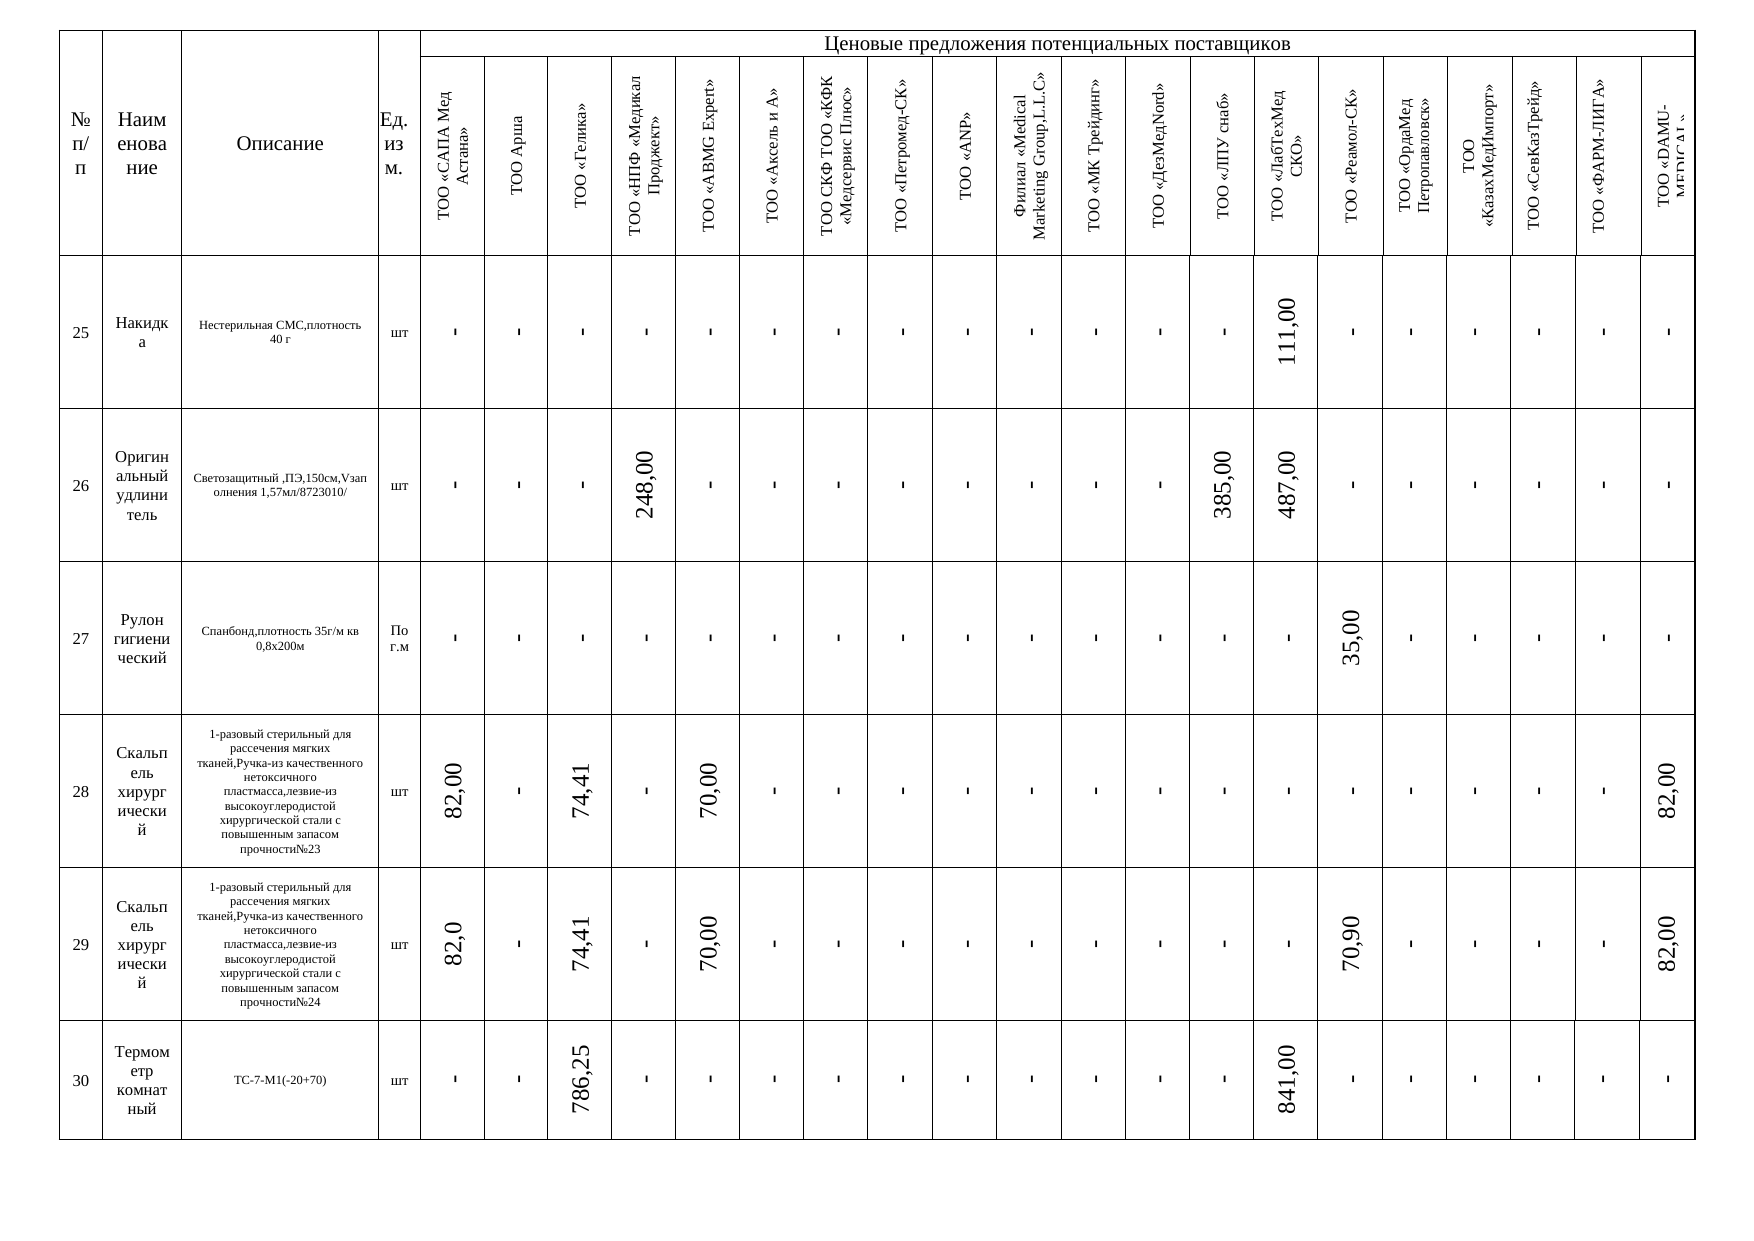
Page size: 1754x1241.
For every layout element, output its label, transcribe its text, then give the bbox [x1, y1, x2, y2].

table_cell - [1254, 715, 1317, 867]
table_cell - [1254, 868, 1317, 1020]
table_cell - [1318, 256, 1382, 408]
table_cell - [1511, 868, 1575, 1020]
table_cell - [676, 256, 739, 408]
table_cell Филиал «Medical Marketing Group,L.L.C» [997, 57, 1061, 255]
table_cell 841,00 [1254, 1021, 1317, 1138]
table_cell Пог.м [379, 562, 420, 714]
table_cell - [485, 256, 547, 408]
table_cell - [612, 1021, 675, 1138]
table_cell - [1383, 715, 1446, 867]
table_cell - [804, 715, 867, 867]
table_cell - [1190, 715, 1253, 867]
table_cell Спанбонд,плотность 35г/м кв 0,8х200м [182, 562, 378, 714]
table_cell - [1511, 409, 1575, 561]
table_cell - [1383, 409, 1446, 561]
table_cell - [421, 1021, 484, 1138]
table_cell 35,00 [1318, 562, 1382, 714]
table_cell - [1318, 409, 1382, 561]
table_cell 82,00 [1641, 868, 1694, 1020]
table_cell - [933, 562, 996, 714]
table_cell Накидка [103, 256, 181, 408]
table_cell - [1383, 256, 1446, 408]
table_cell ТОО «ЛабТехМед СКО» [1255, 57, 1318, 255]
table_cell - [485, 1021, 547, 1138]
table_cell 111,00 [1254, 256, 1317, 408]
table_cell - [1576, 562, 1640, 714]
table_cell - [933, 715, 996, 867]
table_cell ТОО «ФАРМ-ЛИГА» [1577, 57, 1641, 255]
table_cell Скальпель хирургический [103, 868, 181, 1020]
table_cell - [1641, 562, 1694, 714]
table_cell 1-разовый стерильный для рассечения мягких тканей,Ручка-из качественного нетоксичного пластмасса,лезвие-из высокоуглеродистой хирургической стали с повышенным запасом прочности№23 [182, 715, 378, 867]
table_cell - [868, 868, 932, 1020]
table_cell - [1190, 1021, 1253, 1138]
table_cell шт [379, 868, 420, 1020]
table_cell ТС-7-М1(-20+70) [182, 1021, 378, 1138]
table_cell 26 [60, 409, 102, 561]
table_header № п/п [60, 31, 102, 255]
table_cell - [1126, 1021, 1189, 1138]
table_cell - [997, 256, 1061, 408]
table_cell - [1641, 409, 1694, 561]
table_cell - [1126, 256, 1189, 408]
table_cell - [612, 868, 675, 1020]
table_cell 487,00 [1254, 409, 1317, 561]
table_cell ТОО Арша [485, 57, 547, 255]
table_cell - [1511, 256, 1575, 408]
table_cell - [1254, 562, 1317, 714]
table_cell 27 [60, 562, 102, 714]
table_cell - [485, 409, 547, 561]
table_cell - [1447, 256, 1510, 408]
table_cell 28 [60, 715, 102, 867]
table_header Ценовые предложения потенциальных поставщиков [421, 31, 1694, 56]
table_cell - [740, 256, 803, 408]
table_cell Скальпель хирургический [103, 715, 181, 867]
table_cell - [1576, 715, 1640, 867]
table_cell 82,0 [421, 868, 484, 1020]
table_cell - [676, 562, 739, 714]
table_cell 74,41 [548, 868, 611, 1020]
table_cell ТОО «ABMG Expert» [676, 57, 739, 255]
table_cell - [868, 409, 932, 561]
table_cell шт [379, 1021, 420, 1138]
table_cell - [1062, 1021, 1125, 1138]
table_cell ТОО «ANP» [933, 57, 996, 255]
table_cell 25 [60, 256, 102, 408]
table_cell - [548, 409, 611, 561]
table_cell Нестерильная СМС,плотность 40 г [182, 256, 378, 408]
table_cell - [1447, 562, 1510, 714]
table_cell - [1511, 1021, 1574, 1138]
table_cell Термометр комнатный [103, 1021, 181, 1138]
table_cell - [740, 1021, 803, 1138]
table_cell - [485, 715, 547, 867]
table_cell - [997, 868, 1061, 1020]
table_cell 30 [60, 1021, 102, 1138]
table_cell 70,00 [676, 868, 739, 1020]
table_cell шт [379, 715, 420, 867]
table_cell - [804, 409, 867, 561]
table_cell Рулон гигиенический [103, 562, 181, 714]
table_cell ТОО «ОрдаМед Петропавловск» [1384, 57, 1447, 255]
table_cell - [933, 868, 996, 1020]
table_cell - [997, 562, 1061, 714]
table_cell - [1126, 409, 1189, 561]
table_header Ед. изм. [379, 31, 420, 255]
table_cell - [740, 715, 803, 867]
table_cell 385,00 [1190, 409, 1253, 561]
table_cell - [868, 256, 932, 408]
table_cell - [1383, 562, 1446, 714]
table_cell шт [379, 409, 420, 561]
table_cell - [1447, 409, 1510, 561]
table_cell - [1383, 868, 1446, 1020]
table_cell шт [379, 256, 420, 408]
table_cell - [1126, 715, 1189, 867]
table_cell ТОО «ДезМедNord» [1126, 57, 1190, 255]
table_cell - [1318, 1021, 1382, 1138]
table_cell 248,00 [612, 409, 675, 561]
table_cell - [1575, 1021, 1639, 1138]
table_cell - [868, 562, 932, 714]
table_cell - [997, 409, 1061, 561]
table_cell 82,00 [1641, 715, 1694, 867]
table_cell - [485, 868, 547, 1020]
table_cell Оригинальный удлинитель [103, 409, 181, 561]
table_cell 1-разовый стерильный для рассечения мягких тканей,Ручка-из качественного нетоксичного пластмасса,лезвие-из высокоуглеродистой хирургической стали с повышенным запасом прочности№24 [182, 868, 378, 1020]
table_header Описание [182, 31, 378, 255]
table_cell - [1318, 715, 1382, 867]
table_cell - [1062, 868, 1125, 1020]
table_cell - [612, 715, 675, 867]
table_cell - [421, 562, 484, 714]
table_cell ТОО «Петромед-СК» [868, 57, 932, 255]
table_cell - [1190, 256, 1253, 408]
table_cell ТОО «КазахМедИмпорт» [1448, 57, 1512, 255]
table_cell 82,00 [421, 715, 484, 867]
table_cell - [1511, 562, 1575, 714]
table_cell - [933, 409, 996, 561]
table_cell - [997, 715, 1061, 867]
table_cell ТОО «Аксель и А» [740, 57, 803, 255]
table_cell - [676, 1021, 739, 1138]
table_cell - [548, 562, 611, 714]
table_cell 70,00 [676, 715, 739, 867]
table_cell ТОО «Реамол-СК» [1319, 57, 1383, 255]
table_cell - [804, 1021, 867, 1138]
table_cell - [1126, 868, 1189, 1020]
table_cell ТОО СКФ ТОО «КФК «Медсервис Плюс» [804, 57, 867, 255]
table_cell - [1640, 1021, 1694, 1138]
table_cell - [997, 1021, 1061, 1138]
table_cell Светозащитный ,ПЭ,150см,Vзаполнения 1,57мл/8723010/ [182, 409, 378, 561]
table_cell - [1447, 868, 1510, 1020]
table_cell - [1062, 562, 1125, 714]
table_header Наименование [103, 31, 181, 255]
table_cell 70,90 [1318, 868, 1382, 1020]
table_cell ТОО «ЛПУ снаб» [1191, 57, 1254, 255]
table_cell - [804, 256, 867, 408]
table_cell - [1062, 715, 1125, 867]
table_cell - [1511, 715, 1575, 867]
table_cell - [740, 868, 803, 1020]
table_cell - [421, 256, 484, 408]
table_cell - [1383, 1021, 1446, 1138]
table_cell - [868, 715, 932, 867]
table_cell ТОО «НПФ «Медикал Проджект» [612, 57, 675, 255]
table_cell - [676, 409, 739, 561]
table_cell - [1447, 715, 1510, 867]
table_cell - [1062, 409, 1125, 561]
table_cell ТОО «МК Трейдинг» [1062, 57, 1125, 255]
table_cell - [1126, 562, 1189, 714]
table_cell - [612, 256, 675, 408]
table_cell - [1190, 562, 1253, 714]
table_cell - [1576, 409, 1640, 561]
table_cell - [933, 256, 996, 408]
table_cell 29 [60, 868, 102, 1020]
table_cell ТОО «Гелика» [548, 57, 611, 255]
table_cell ТОО «DAMU-MEDICAL» [1642, 57, 1694, 255]
table_cell - [740, 409, 803, 561]
table_cell - [1641, 256, 1694, 408]
table_cell ТОО «САПА Мед Астана» [421, 57, 484, 255]
table_cell - [740, 562, 803, 714]
table_cell - [612, 562, 675, 714]
table_cell 786,25 [548, 1021, 611, 1138]
table_cell - [1190, 868, 1253, 1020]
table_cell - [1062, 256, 1125, 408]
table_cell ТОО «СевКазТрейд» [1513, 57, 1576, 255]
table_cell - [485, 562, 547, 714]
table_cell - [421, 409, 484, 561]
table_cell - [1447, 1021, 1510, 1138]
table_cell 74,41 [548, 715, 611, 867]
table_cell - [1576, 256, 1640, 408]
table_cell - [933, 1021, 996, 1138]
table_cell - [548, 256, 611, 408]
table_cell - [804, 562, 867, 714]
table_cell - [804, 868, 867, 1020]
table_cell - [868, 1021, 932, 1138]
table_cell - [1576, 868, 1640, 1020]
